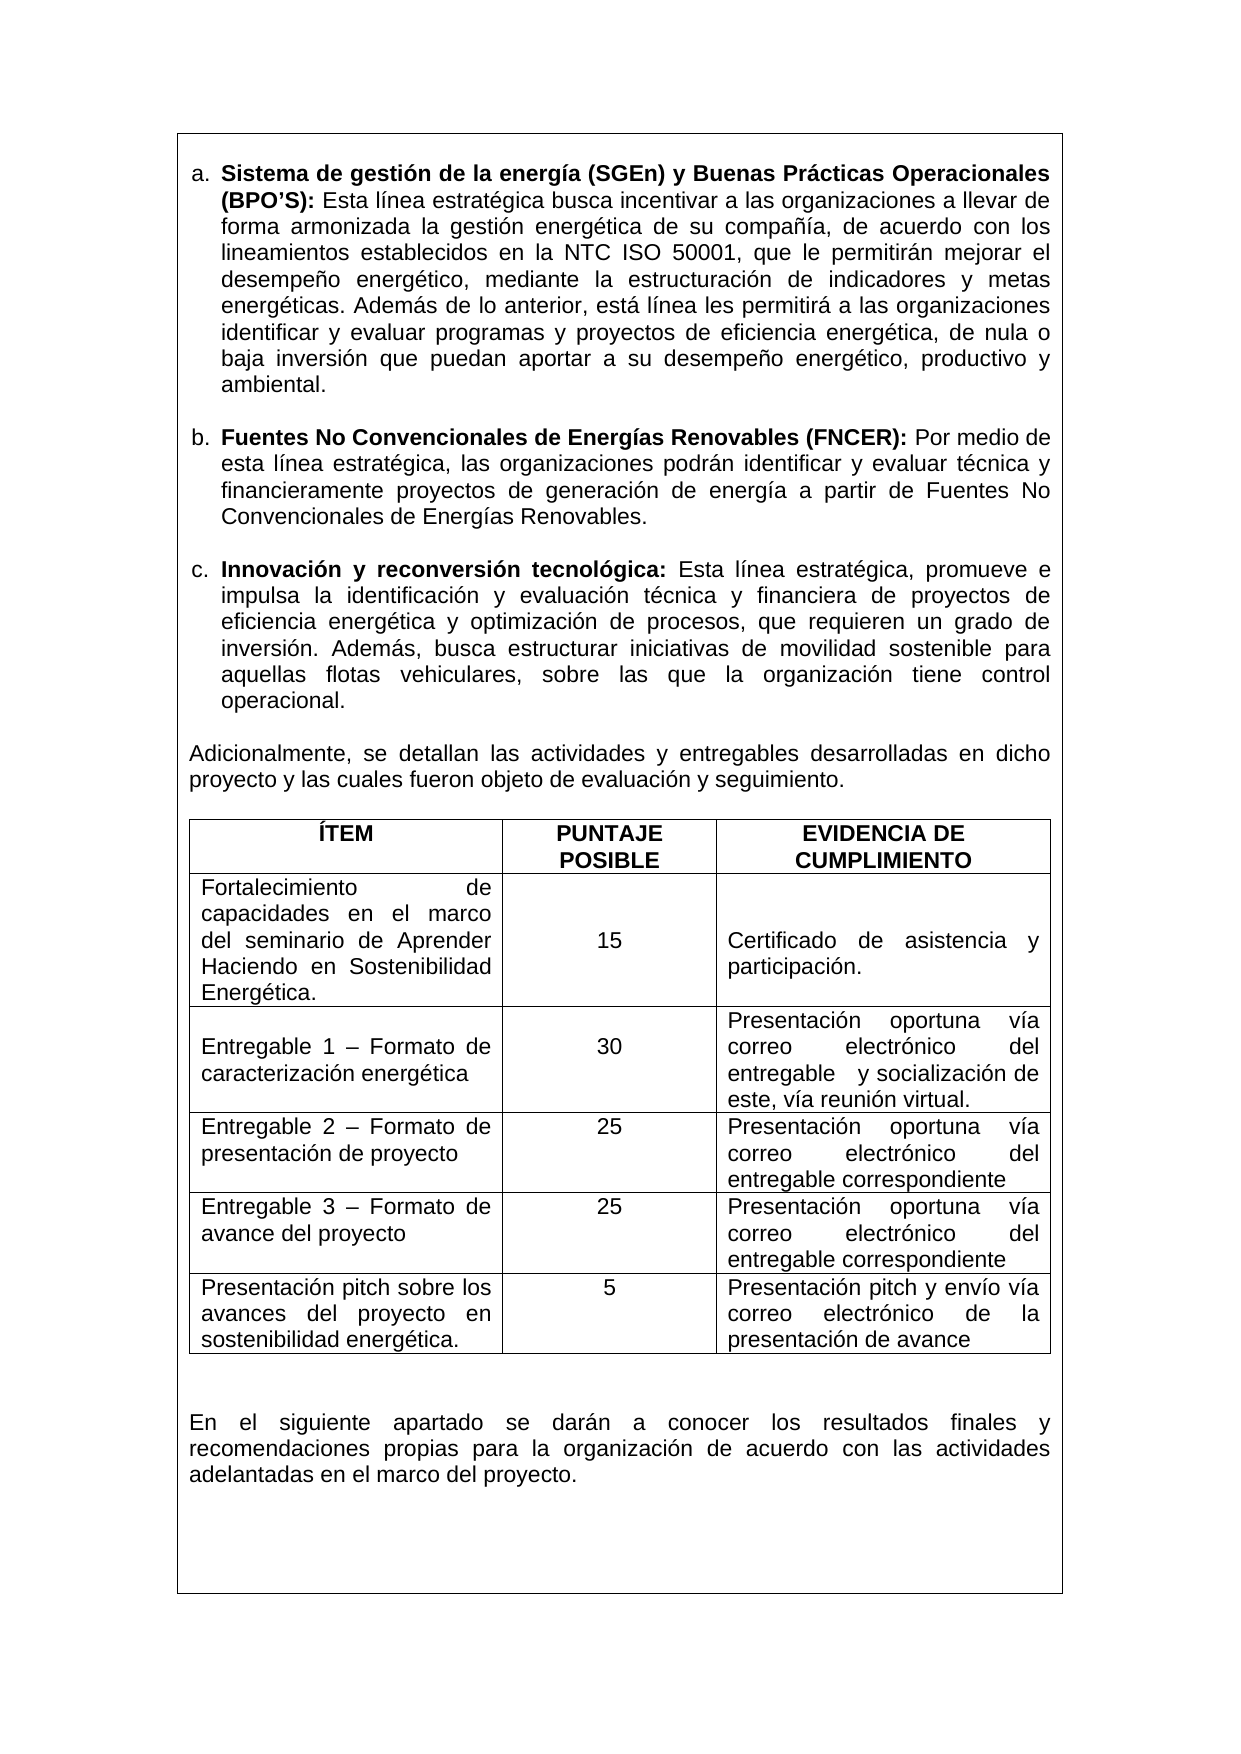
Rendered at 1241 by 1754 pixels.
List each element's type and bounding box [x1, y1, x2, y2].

table_cell [178, 134, 1062, 1593]
